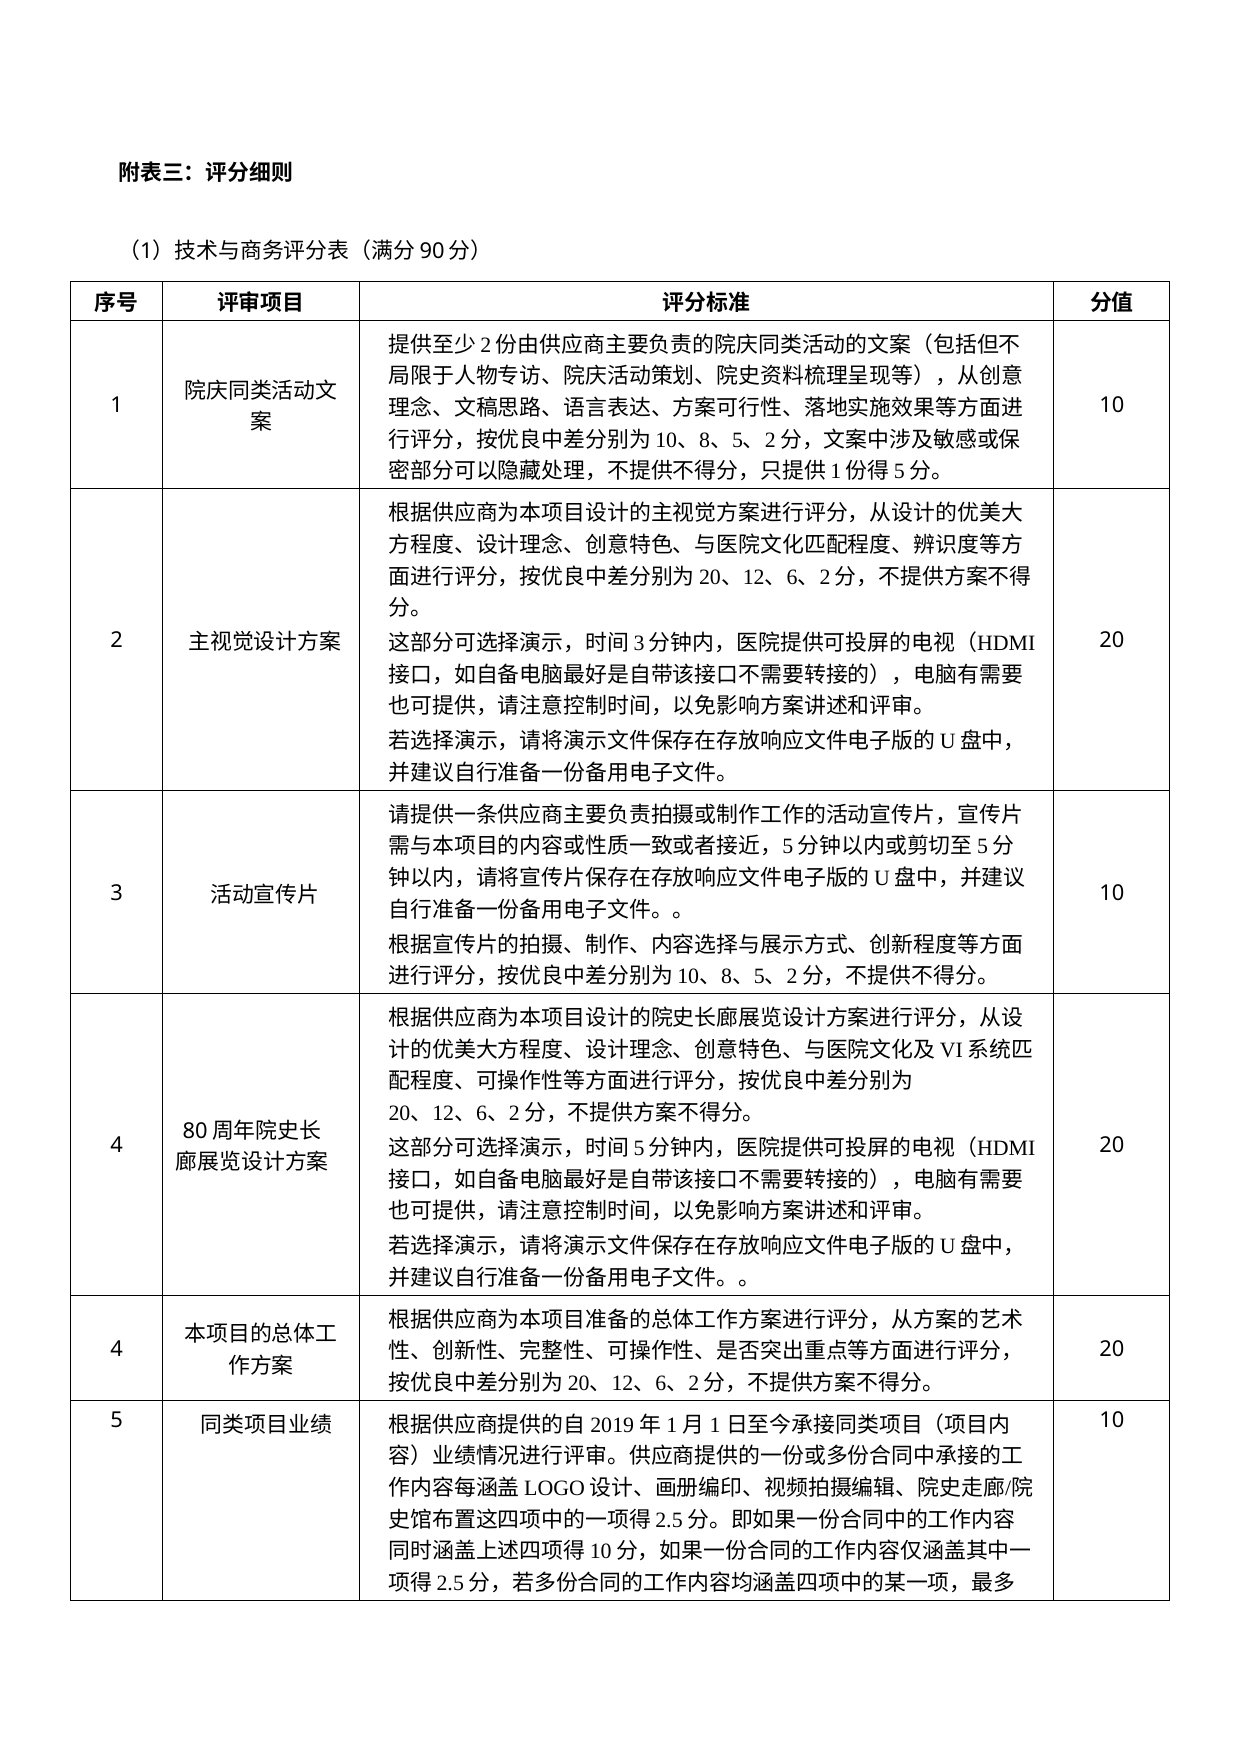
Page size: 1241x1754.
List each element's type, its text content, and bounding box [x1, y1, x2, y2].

table_header 分值 [1054, 282, 1169, 320]
table_cell 20 [1054, 994, 1169, 1294]
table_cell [360, 1401, 1053, 1600]
text 附表三：评分细则 [118, 155, 1122, 186]
table_cell 4 [71, 1296, 162, 1400]
table_cell 主视觉设计方案 [163, 489, 359, 790]
table_cell 4 [71, 994, 162, 1294]
table_cell 根据供应商为本项目设计的院史长廊展览设计方案进行评分，从设计的优美大方程度、设计理念、创意特色、与医院文化及VI系统匹配程度、可操作性等方面进行评分，按优良中差分别为20、12、6、2分，不提供方案不得分。 这部分可选择演示，时间5分钟内，医院提供可投屏的电视（HDMI接口，如自备电脑最好是自带该接口不需要转接的），电脑有需要也可提供，请注意控制时间，以免影响方案讲述和评审。 若选择演示，请将演示文件保存在存放响应文件电子版的U盘中，并建议自行准备一份备用电子文件。。 [360, 994, 1053, 1294]
table_cell 10 [1054, 321, 1169, 488]
table_cell 请提供一条供应商主要负责拍摄或制作工作的活动宣传片，宣传片需与本项目的内容或性质一致或者接近，5分钟以内或剪切至5分钟以内，请将宣传片保存在存放响应文件电子版的U盘中，并建议自行准备一份备用电子文件。。 根据宣传片的拍摄、制作、内容选择与展示方式、创新程度等方面进行评分，按优良中差分别为10、8、5、2分，不提供不得分。 [360, 791, 1053, 993]
table_cell 1 [71, 321, 162, 488]
table_cell 根据供应商为本项目准备的总体工作方案进行评分，从方案的艺术性、创新性、完整性、可操作性、是否突出重点等方面进行评分，按优良中差分别为20、12、6、2分，不提供方案不得分。 [360, 1296, 1053, 1400]
table_cell 提供至少2份由供应商主要负责的院庆同类活动的文案（包括但不局限于人物专访、院庆活动策划、院史资料梳理呈现等），从创意理念、文稿思路、语言表达、方案可行性、落地实施效果等方面进行评分，按优良中差分别为10、8、5、2分，文案中涉及敏感或保密部分可以隐藏处理，不提供不得分，只提供1份得5分。 [360, 321, 1053, 488]
table_header 评分标准 [360, 282, 1053, 320]
table_cell 20 [1054, 489, 1169, 790]
text （1）技术与商务评分表（满分90分） [118, 233, 1122, 265]
table_cell 活动宣传片 [163, 791, 359, 993]
table_cell 本项目的总体工作方案 [163, 1296, 359, 1400]
table_cell 根据供应商为本项目设计的主视觉方案进行评分，从设计的优美大方程度、设计理念、创意特色、与医院文化匹配程度、辨识度等方面进行评分，按优良中差分别为20、12、6、2分，不提供方案不得分。 这部分可选择演示，时间3分钟内，医院提供可投屏的电视（HDMI接口，如自备电脑最好是自带该接口不需要转接的），电脑有需要也可提供，请注意控制时间，以免影响方案讲述和评审。 若选择演示，请将演示文件保存在存放响应文件电子版的U盘中，并建议自行准备一份备用电子文件。 [360, 489, 1053, 790]
table_header 序号 [71, 282, 162, 320]
table_cell 2 [71, 489, 162, 790]
table_cell 80周年院史长廊展览设计方案 [163, 994, 359, 1294]
table_header 评审项目 [163, 282, 359, 320]
table_cell 3 [71, 791, 162, 993]
table_cell 5 [71, 1401, 162, 1600]
table_cell 同类项目业绩 [163, 1401, 359, 1600]
table_cell 院庆同类活动文案 [163, 321, 359, 488]
table_cell 10 [1054, 1401, 1169, 1600]
table_cell 20 [1054, 1296, 1169, 1400]
table_cell 10 [1054, 791, 1169, 993]
